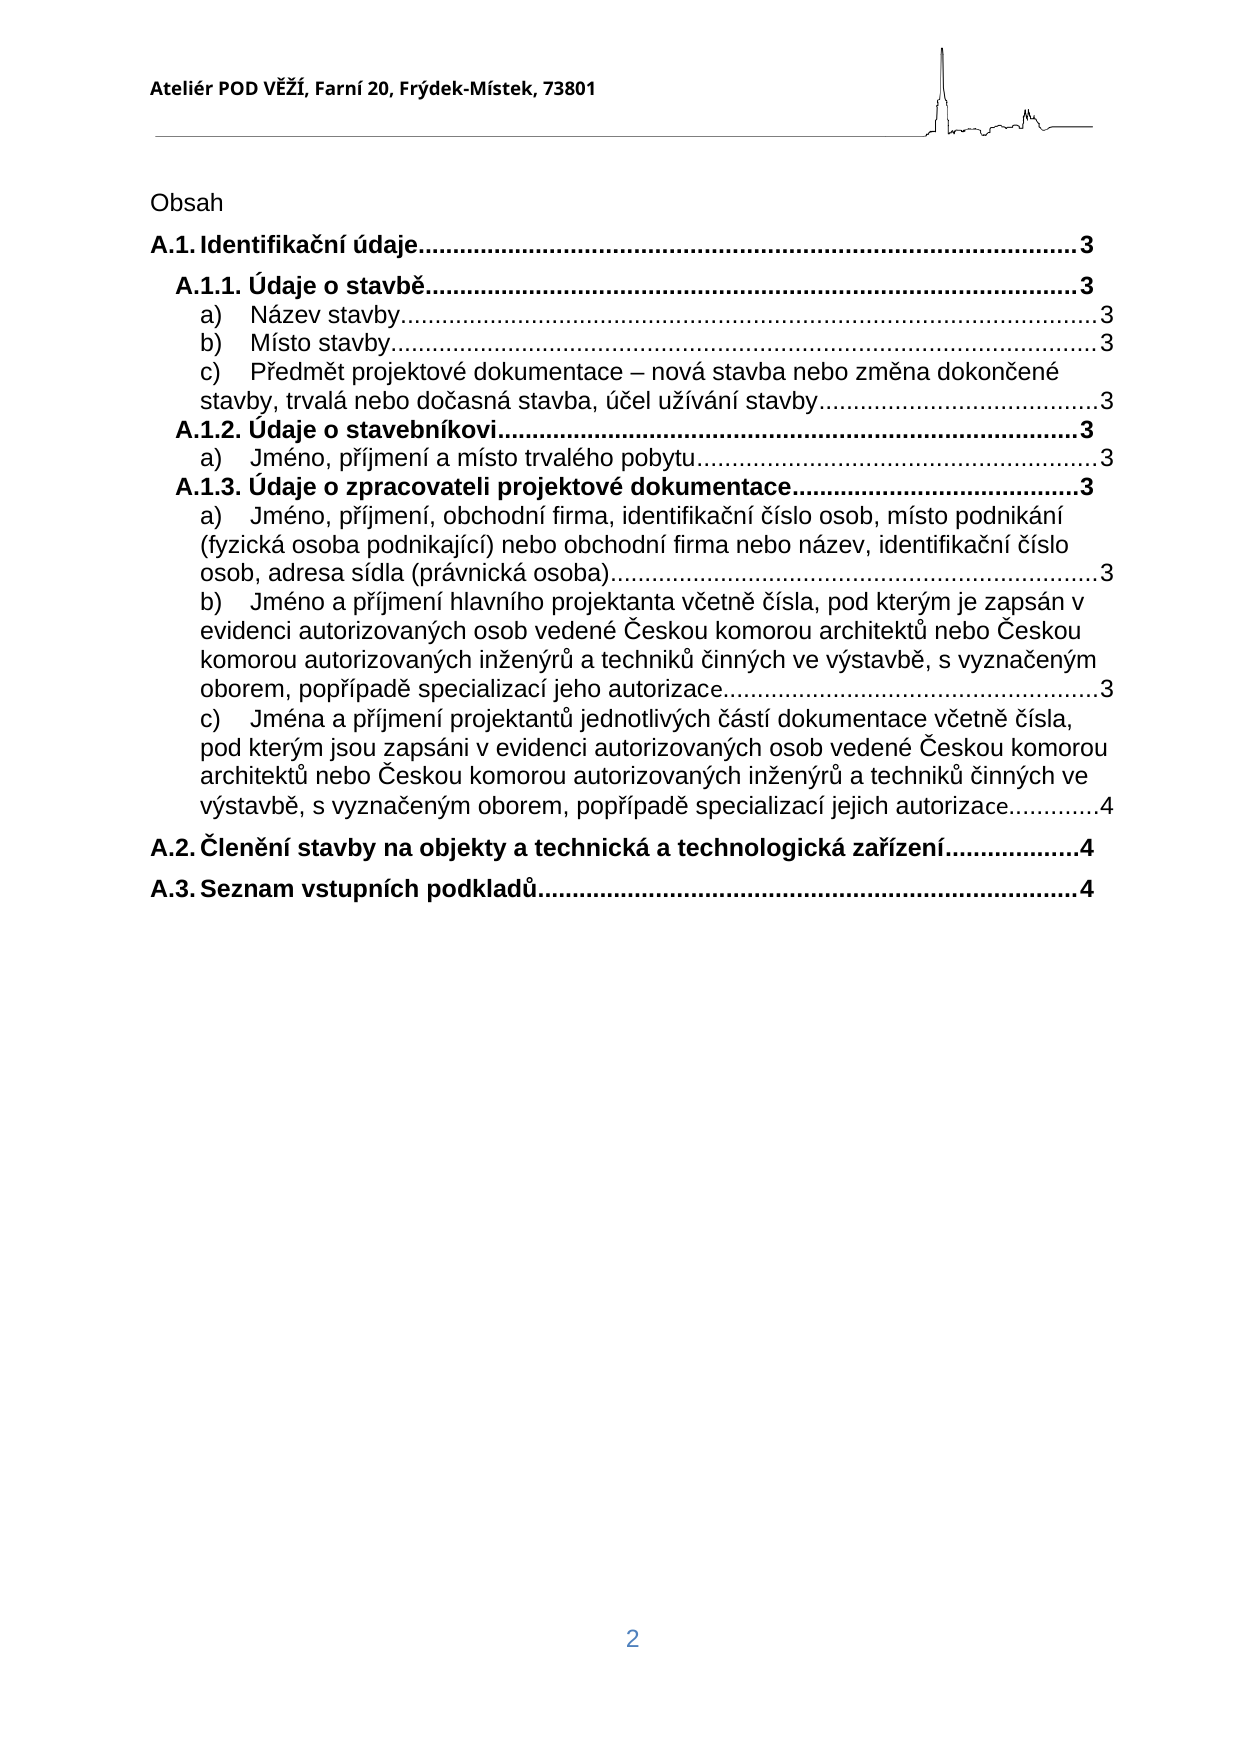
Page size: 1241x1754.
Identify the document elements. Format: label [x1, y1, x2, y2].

picture [150, 40, 1095, 144]
